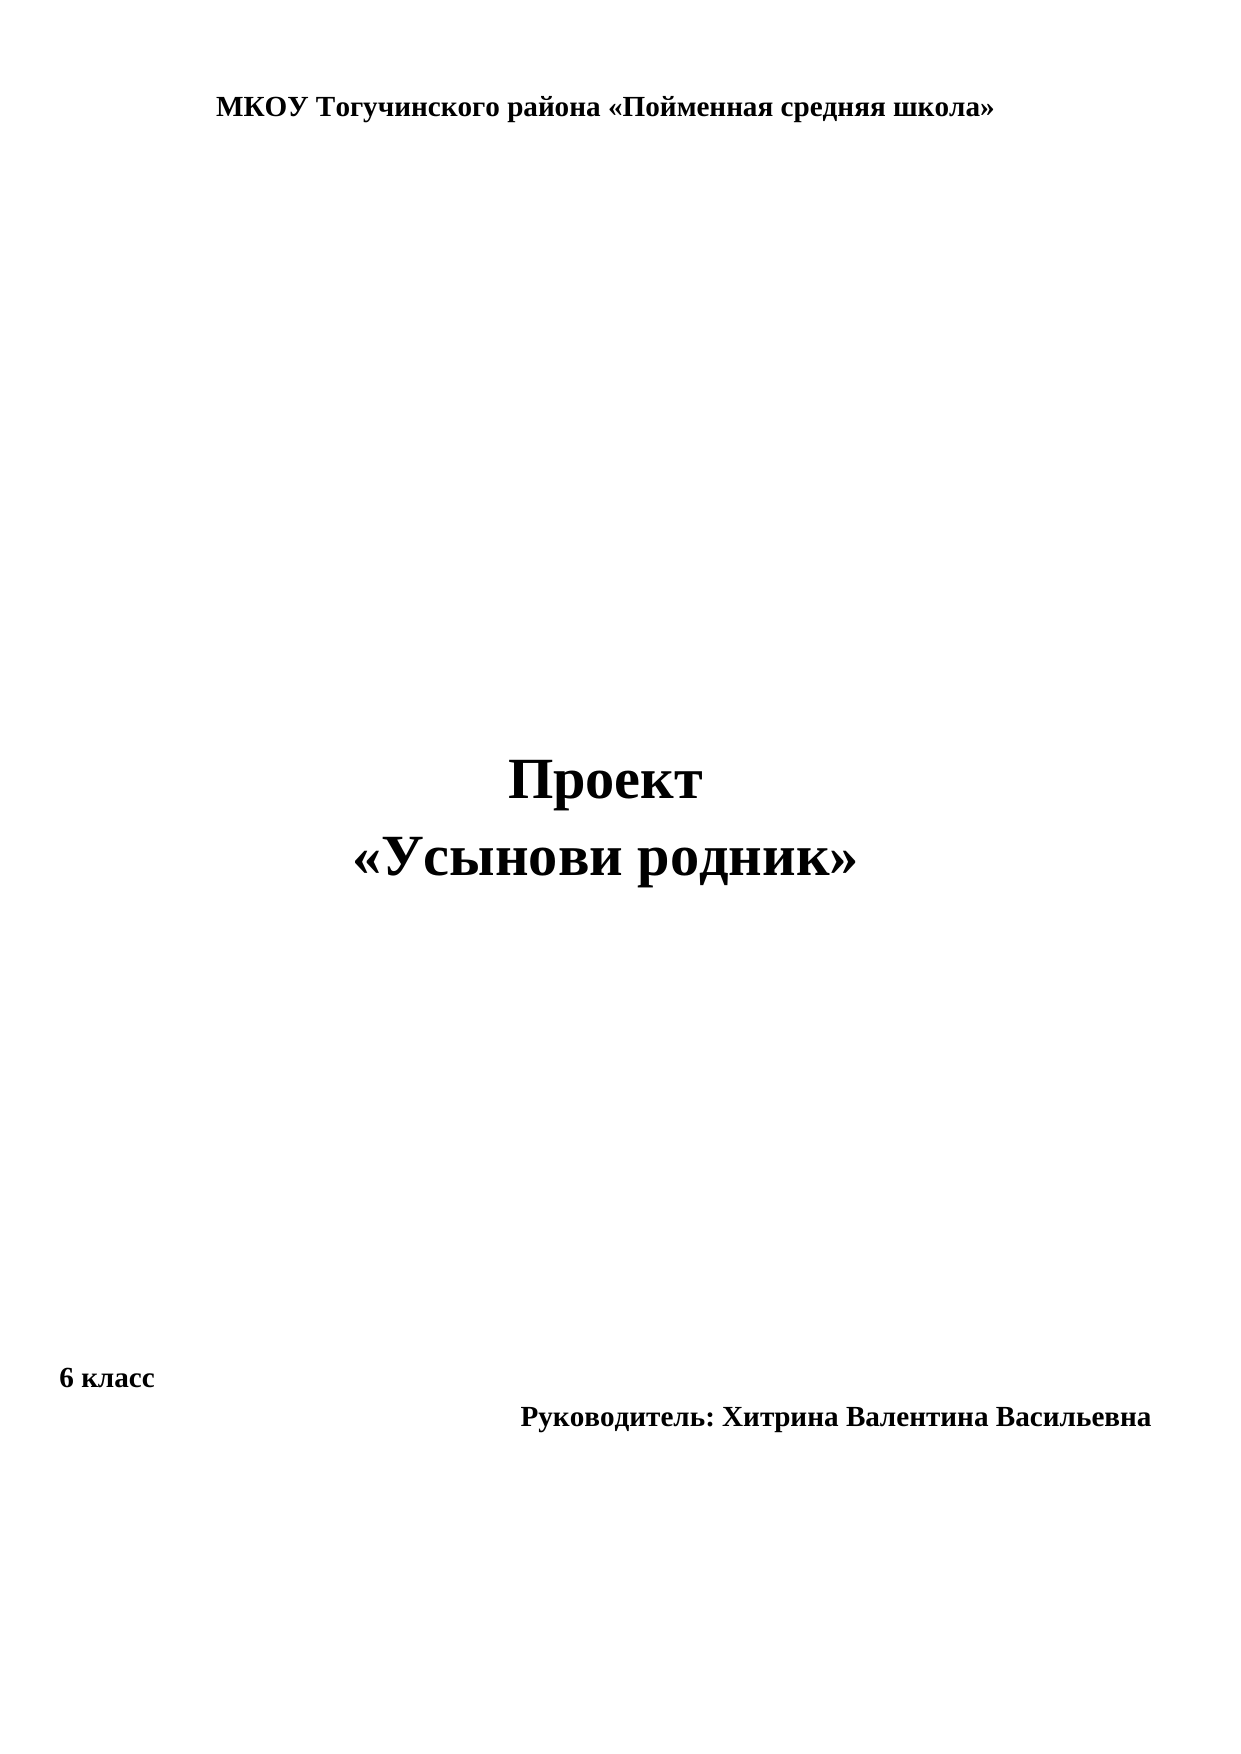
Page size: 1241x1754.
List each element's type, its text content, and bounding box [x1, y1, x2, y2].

text Руководитель: Хитрина Валентина Васильевна [59, 1399, 1152, 1433]
text «Усынови родник» [59, 821, 1152, 888]
text 6 класс [59, 1361, 1152, 1394]
text МКОУ Тогучинского района «Пойменная средняя школа» [59, 89, 1152, 122]
text Проект [59, 744, 1152, 811]
